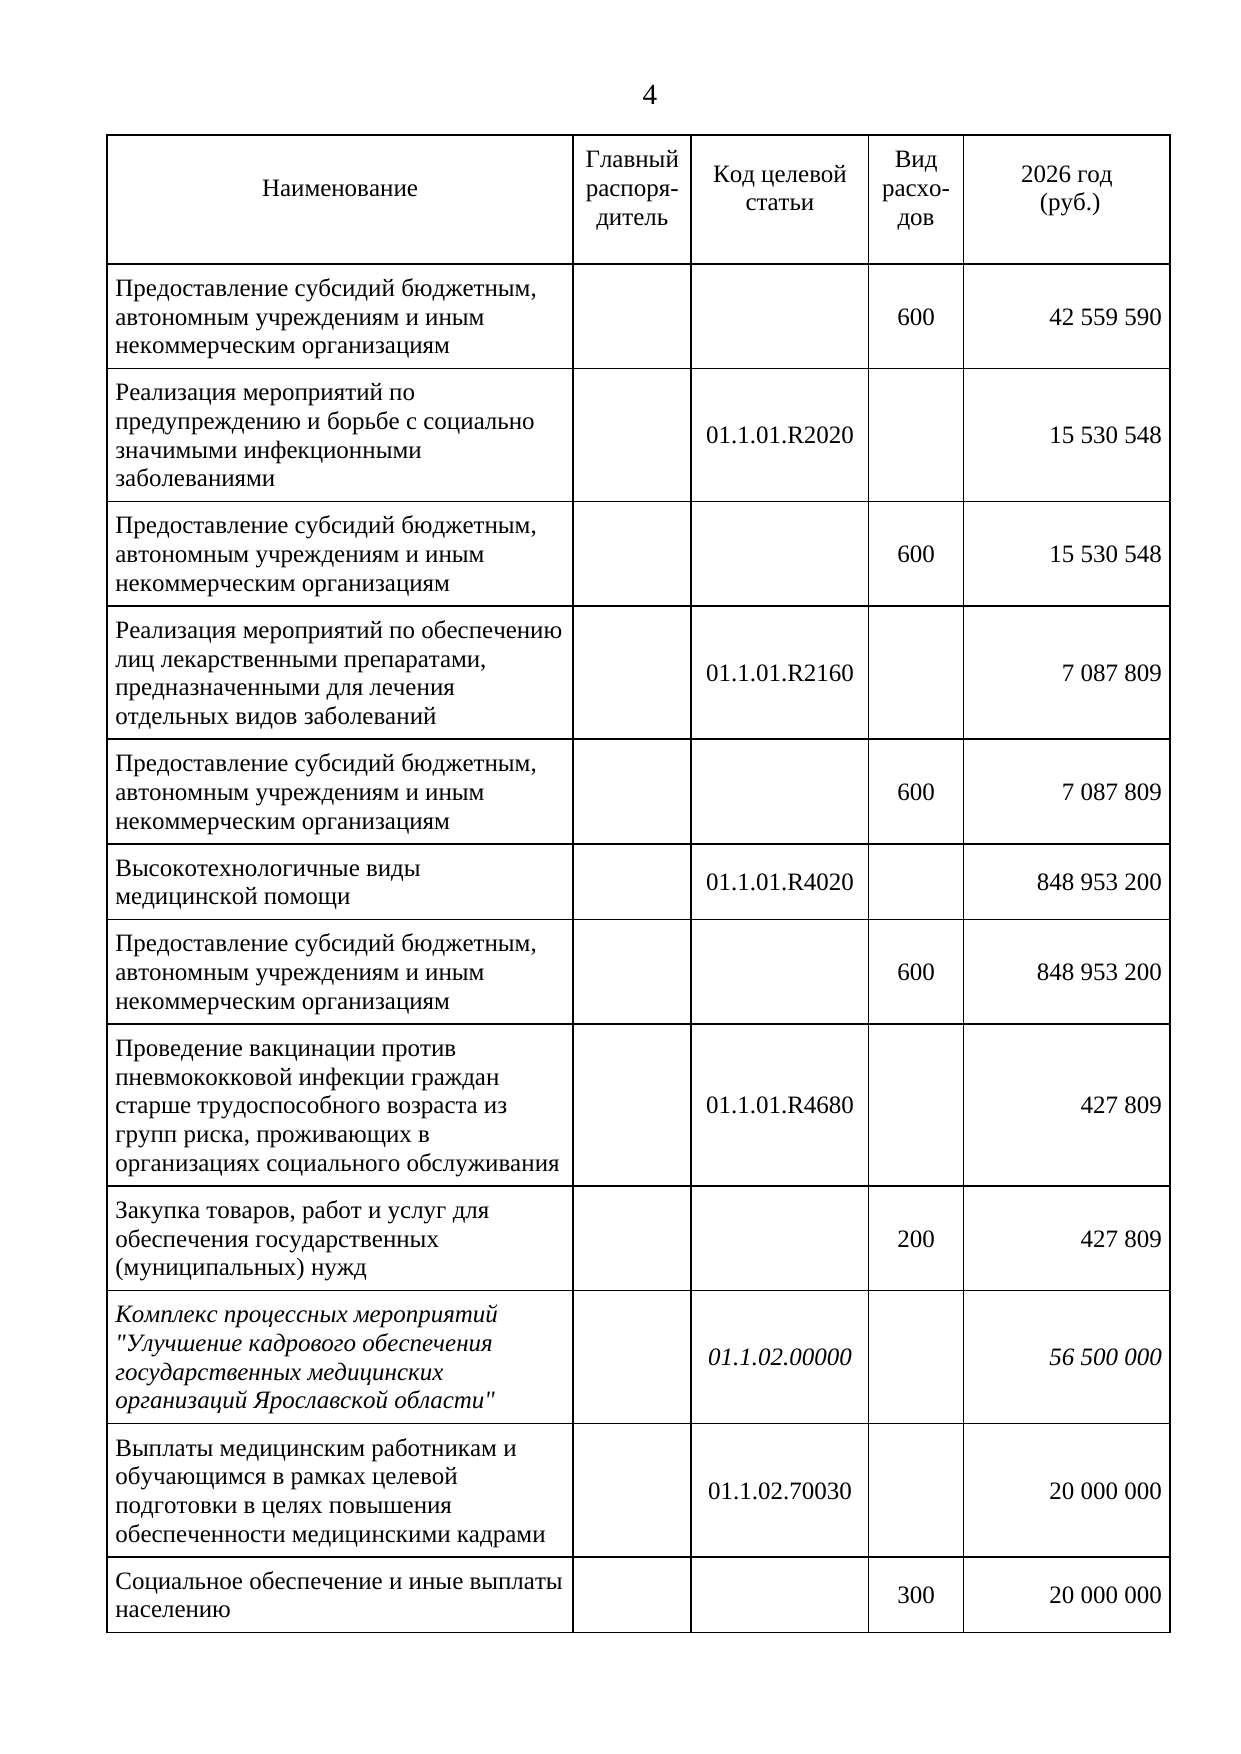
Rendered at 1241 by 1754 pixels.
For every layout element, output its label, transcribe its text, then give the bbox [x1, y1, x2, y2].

table_cell Высокотехнологичные виды медицинской помощи [108, 845, 572, 918]
table_header 2026 год (руб.) [964, 136, 1169, 263]
table_cell [574, 1187, 690, 1289]
table_cell 848 953 200 [964, 845, 1169, 918]
table_cell [574, 369, 690, 501]
table_cell [574, 1424, 690, 1556]
table_cell Предоставление субсидий бюджетным, автономным учреждениям и иным некоммерческим организациям [108, 740, 572, 843]
table_cell [574, 265, 690, 367]
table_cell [108, 265, 572, 367]
table_cell 7 087 809 [964, 740, 1169, 843]
table_cell [869, 845, 963, 918]
table_cell [574, 845, 690, 918]
table_cell Закупка товаров, работ и услуг для обеспечения государственных (муниципальных) нужд [108, 1187, 572, 1289]
table_header Главный распоря-дитель [574, 136, 690, 263]
table_cell [692, 920, 868, 1023]
table_cell 56 500 000 [964, 1291, 1169, 1423]
table_cell [869, 369, 963, 501]
table_cell Реализация мероприятий по обеспечению лиц лекарственными препаратами, предназначенными для лечения отдельных видов заболеваний [108, 607, 572, 738]
table_cell 600 [869, 265, 963, 367]
table_cell [574, 1291, 690, 1423]
table_cell [574, 1025, 690, 1185]
table_cell 427 809 [964, 1187, 1169, 1289]
table_cell Комплекс процессных мероприятий "Улучшение кадрового обеспечения государственных медицинских организаций Ярославской области" [108, 1291, 572, 1423]
table_cell [574, 1558, 690, 1632]
table_cell [574, 920, 690, 1023]
table_cell Предоставление субсидий бюджетным, автономным учреждениям и иным некоммерческим организациям [108, 920, 572, 1023]
table_cell 600 [869, 502, 963, 605]
table_cell 01.1.01.R2160 [692, 607, 868, 738]
table_cell 848 953 200 [964, 920, 1169, 1023]
table_cell [692, 502, 868, 605]
table_cell 01.1.01.R2020 [692, 369, 868, 501]
table_cell [869, 607, 963, 738]
table_header Наименование [108, 136, 572, 263]
table_cell [692, 1558, 868, 1632]
table_cell 42 559 590 [964, 265, 1169, 367]
table_cell [574, 607, 690, 738]
table_cell 20 000 000 [964, 1558, 1169, 1632]
table_header Вид расхо- дов [869, 136, 963, 263]
table_cell [869, 1291, 963, 1423]
table_cell [692, 740, 868, 843]
table_cell [574, 502, 690, 605]
table_cell 300 [869, 1558, 963, 1632]
table_cell 600 [869, 740, 963, 843]
table_cell [692, 265, 868, 367]
table_cell 20 000 000 [964, 1424, 1169, 1556]
table_cell 600 [869, 920, 963, 1023]
table_header Код целевой статьи [692, 136, 868, 263]
table_cell 200 [869, 1187, 963, 1289]
table_cell Реализация мероприятий по предупреждению и борьбе с социально значимыми инфекционными заболеваниями [108, 369, 572, 501]
table_cell 15 530 548 [964, 502, 1169, 605]
table_cell 01.1.02.00000 [692, 1291, 868, 1423]
table_cell Социальное обеспечение и иные выплаты населению [108, 1558, 572, 1632]
table_cell Проведение вакцинации против пневмококковой инфекции граждан старше трудоспособного возраста из групп риска, проживающих в организациях социального обслуживания [108, 1025, 572, 1185]
table_cell [692, 1187, 868, 1289]
table_cell Предоставление субсидий бюджетным, автономным учреждениям и иным некоммерческим организациям [108, 502, 572, 605]
table_cell [574, 740, 690, 843]
table_cell 01.1.02.70030 [692, 1424, 868, 1556]
table_cell 01.1.01.R4020 [692, 845, 868, 918]
table_cell [869, 1025, 963, 1185]
table_cell 01.1.01.R4680 [692, 1025, 868, 1185]
table_cell [869, 1424, 963, 1556]
table_cell 427 809 [964, 1025, 1169, 1185]
table_cell 15 530 548 [964, 369, 1169, 501]
table_cell Выплаты медицинским работникам и обучающимся в рамках целевой подготовки в целях повышения обеспеченности медицинскими кадрами [108, 1424, 572, 1556]
table_cell 7 087 809 [964, 607, 1169, 738]
